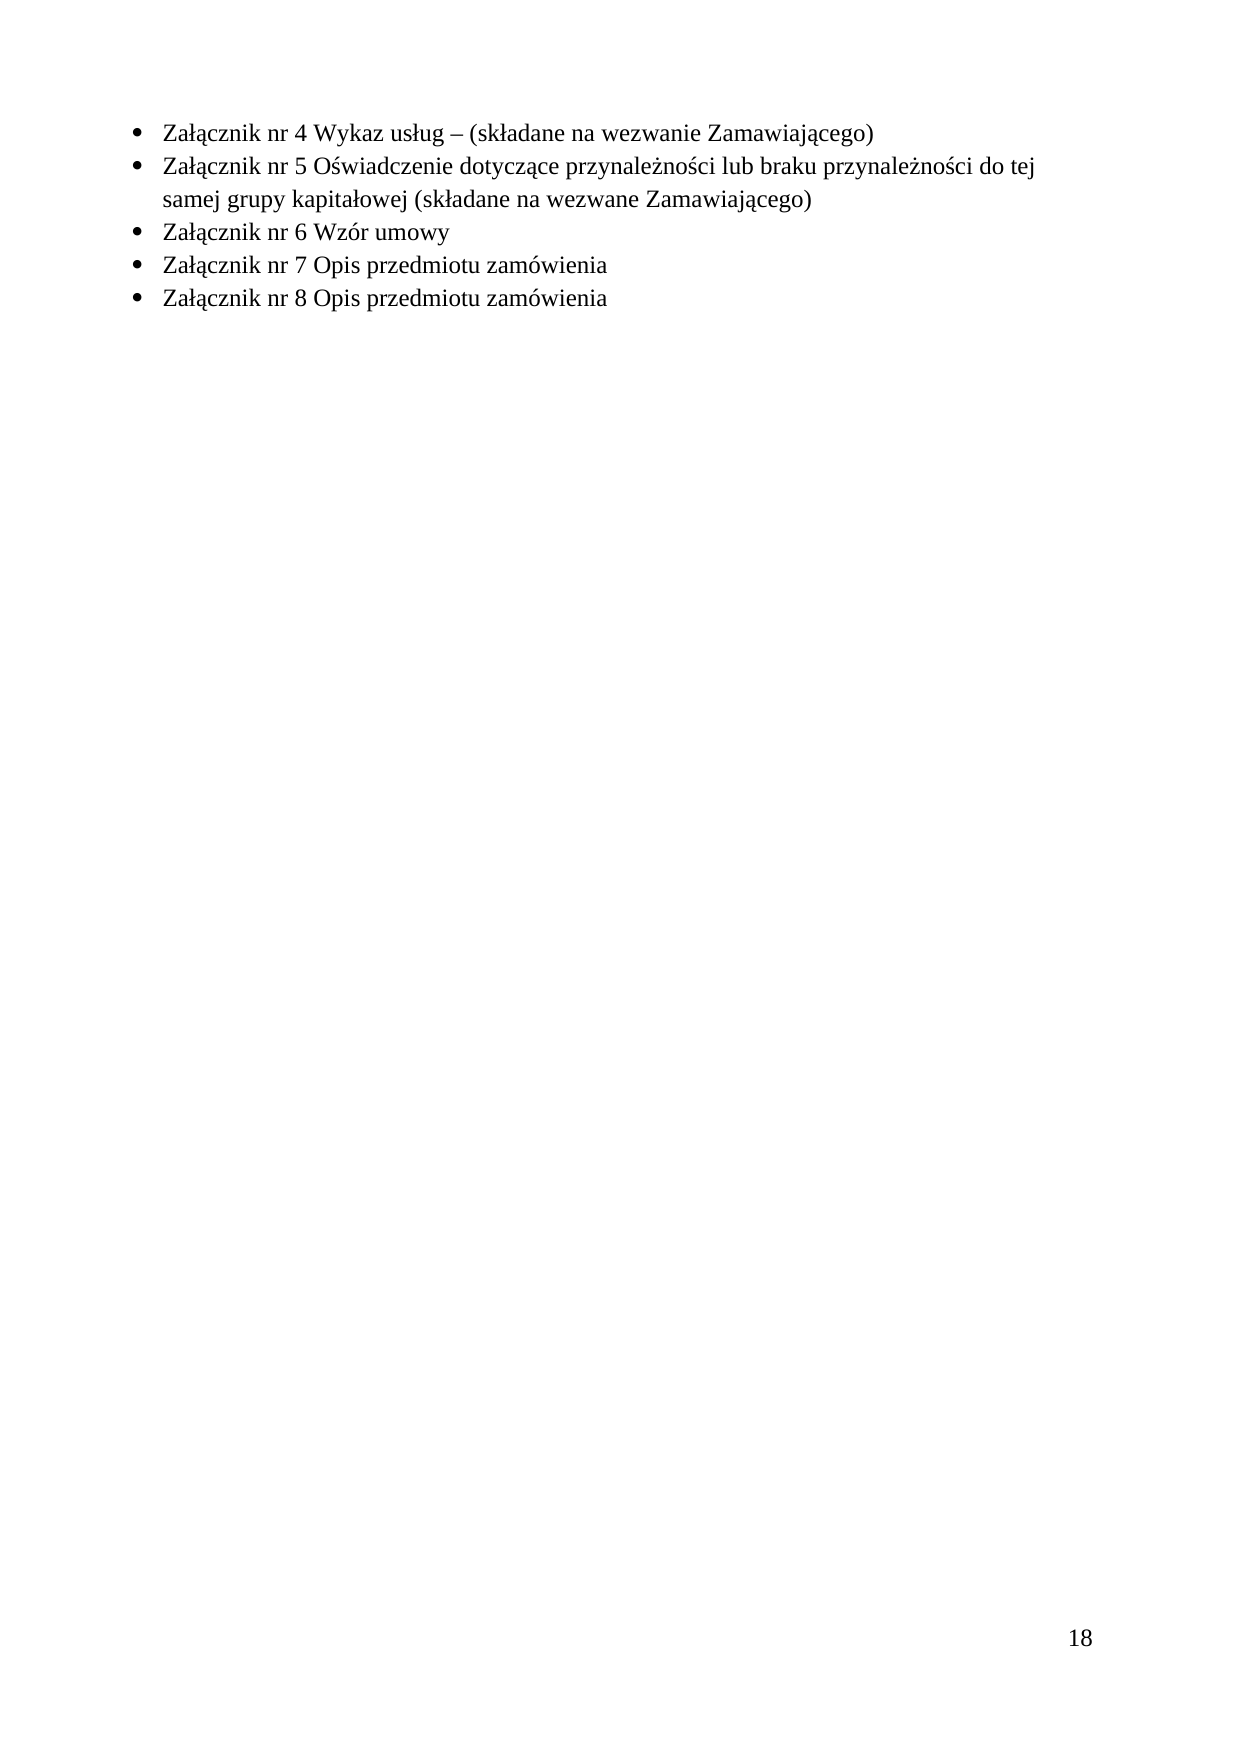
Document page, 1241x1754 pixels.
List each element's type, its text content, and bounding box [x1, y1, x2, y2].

list Załącznik nr 7 Opis przedmiotu zamówienia [133, 250, 1092, 279]
list Załącznik nr 6 Wzór umowy [133, 217, 1092, 246]
list Załącznik nr 8 Opis przedmiotu zamówienia [133, 283, 1092, 312]
list Załącznik nr 4 Wykaz usług – (składane na wezwanie Zamawiającego) [133, 118, 1092, 147]
list Załącznik nr 5 Oświadczenie dotyczące przynależności lub braku przynależności do tej samej grupy kapitałowej (składane na wezwane Zamawiającego) [133, 151, 1092, 213]
